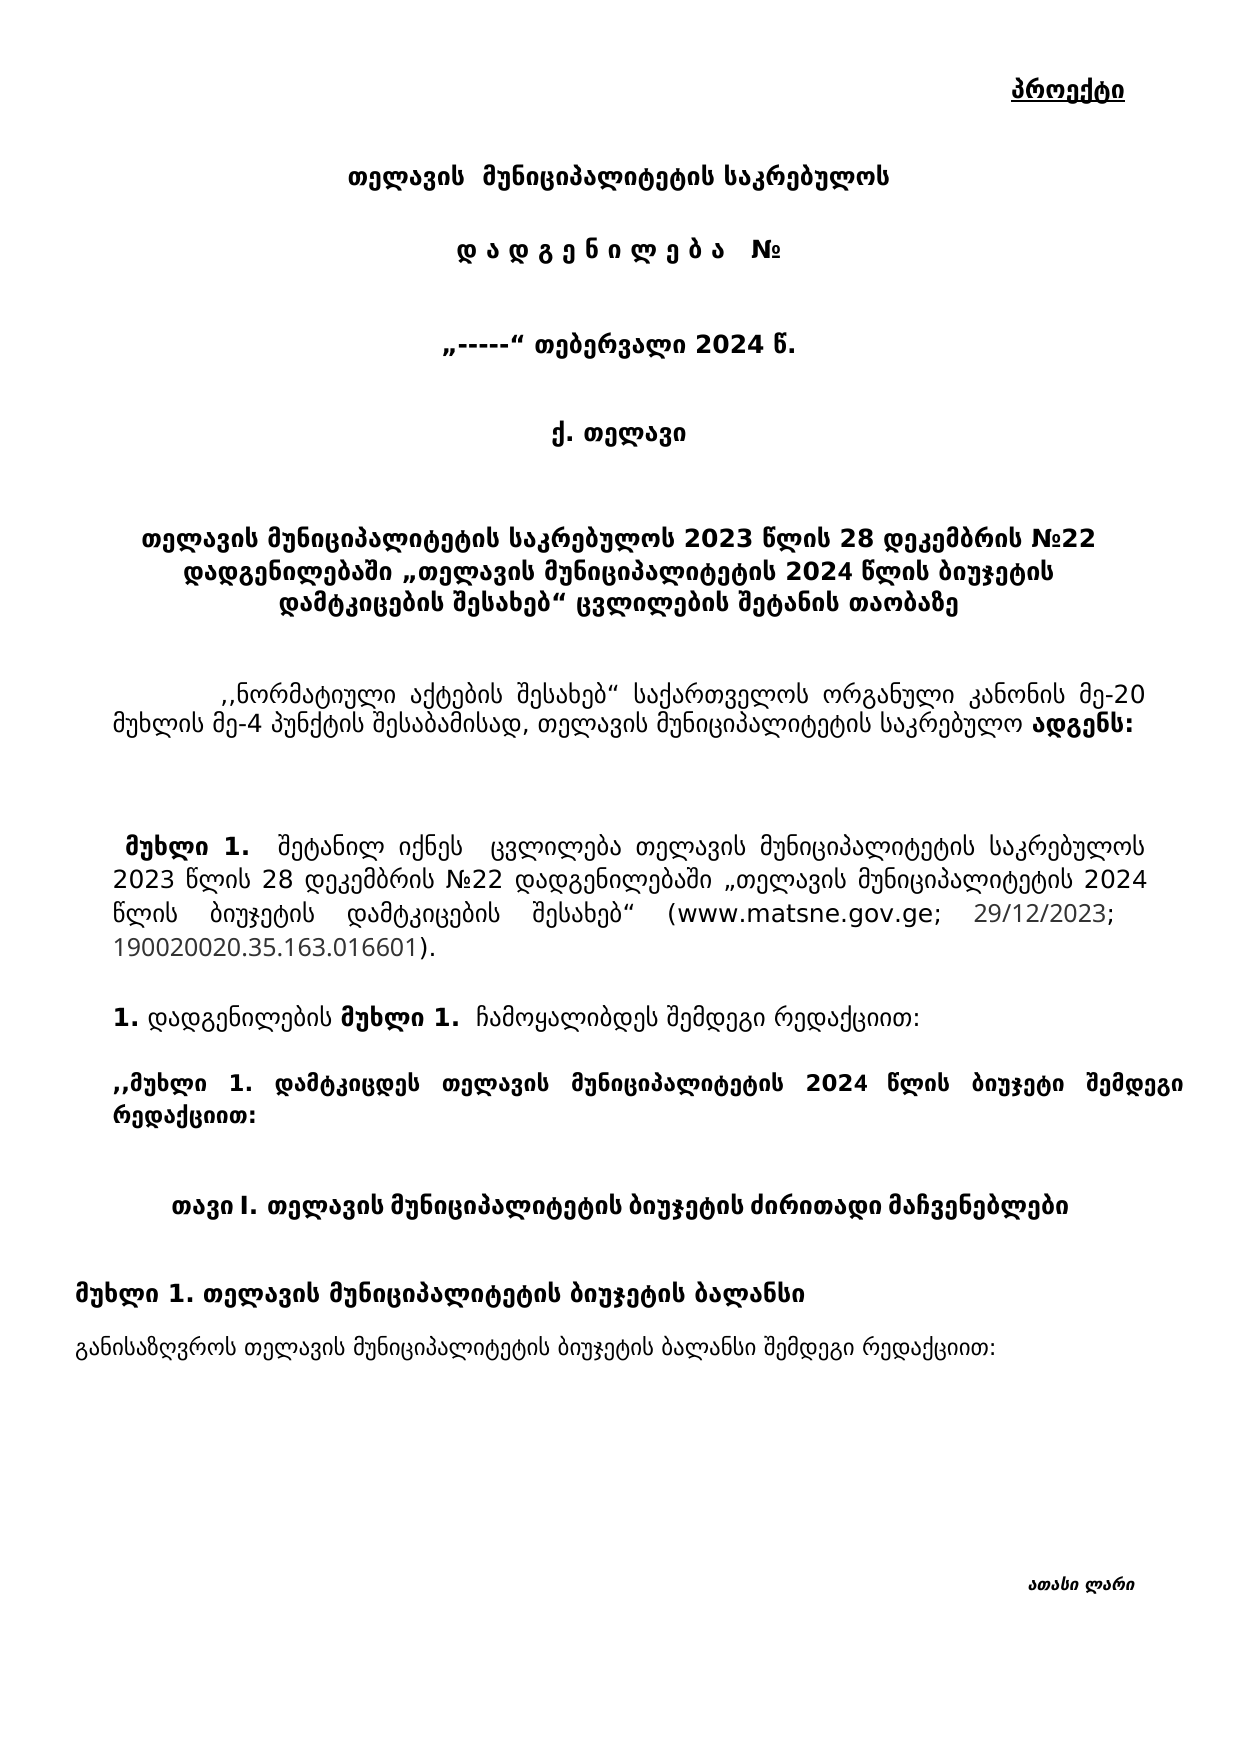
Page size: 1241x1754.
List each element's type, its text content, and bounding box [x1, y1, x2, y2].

text ქ. თელავი [112, 418, 1125, 447]
text პროექტი [112, 75, 1125, 104]
text თავი I. თელავის მუნიციპალიტეტის ბიუჯეტის ძირითადი მაჩვენებლები [75, 1191, 1165, 1220]
text ,,მუხლი 1. დამტკიცდეს თელავის მუნიციპალიტეტის 2024 წლის ბიუჯეტი შემდეგი რედაქციით: [112, 1067, 1184, 1129]
text 1. დადგენილების მუხლი 1. ჩამოყალიბდეს შემდეგი რედაქციით: [112, 1003, 1125, 1032]
text თელავის მუნიციპალიტეტის საკრებულოს [112, 162, 1125, 192]
text „-----“ თებერვალი 2024 წ. [112, 330, 1125, 359]
text მუხლი 1. შეტანილ იქნეს ცვლილება თელავის მუნიციპალიტეტის საკრებულოს 2023 წლის 28 დეკემბრის №22 დადგენილებაში „თელავის მუნიციპალიტეტის 2024 წლის ბიუჯეტის დამტკიცების შესახებ“ (www.matsne.gov.ge; 29/12/2023; 190020020.35.163.016601). [112, 832, 1146, 964]
text ,,ნორმატიული აქტების შესახებ“ საქართველოს ორგანული კანონის მე-20 მუხლის მე-4 პუნქტის შესაბამისად, თელავის მუნიციპალიტეტის საკრებულო ადგენს: [112, 680, 1146, 739]
text ათასი ლარი [75, 1574, 1136, 1594]
text თელავის მუნიციპალიტეტის საკრებულოს 2023 წლის 28 დეკემბრის №22 დადგენილებაში „თელავის მუნიციპალიტეტის 2024 წლის ბიუჯეტის დამტკიცების შესახებ“ ცვლილების შეტანის თაობაზე [112, 525, 1125, 617]
text მუხლი 1. თელავის მუნიციპალიტეტის ბიუჯეტის ბალანსი [75, 1279, 1165, 1308]
text განისაზღვროს თელავის მუნიციპალიტეტის ბიუჯეტის ბალანსი შემდეგი რედაქციით: [75, 1334, 1136, 1361]
text დ ა დ გ ე ნ ი ლ ე ბ ა № [112, 235, 1125, 264]
